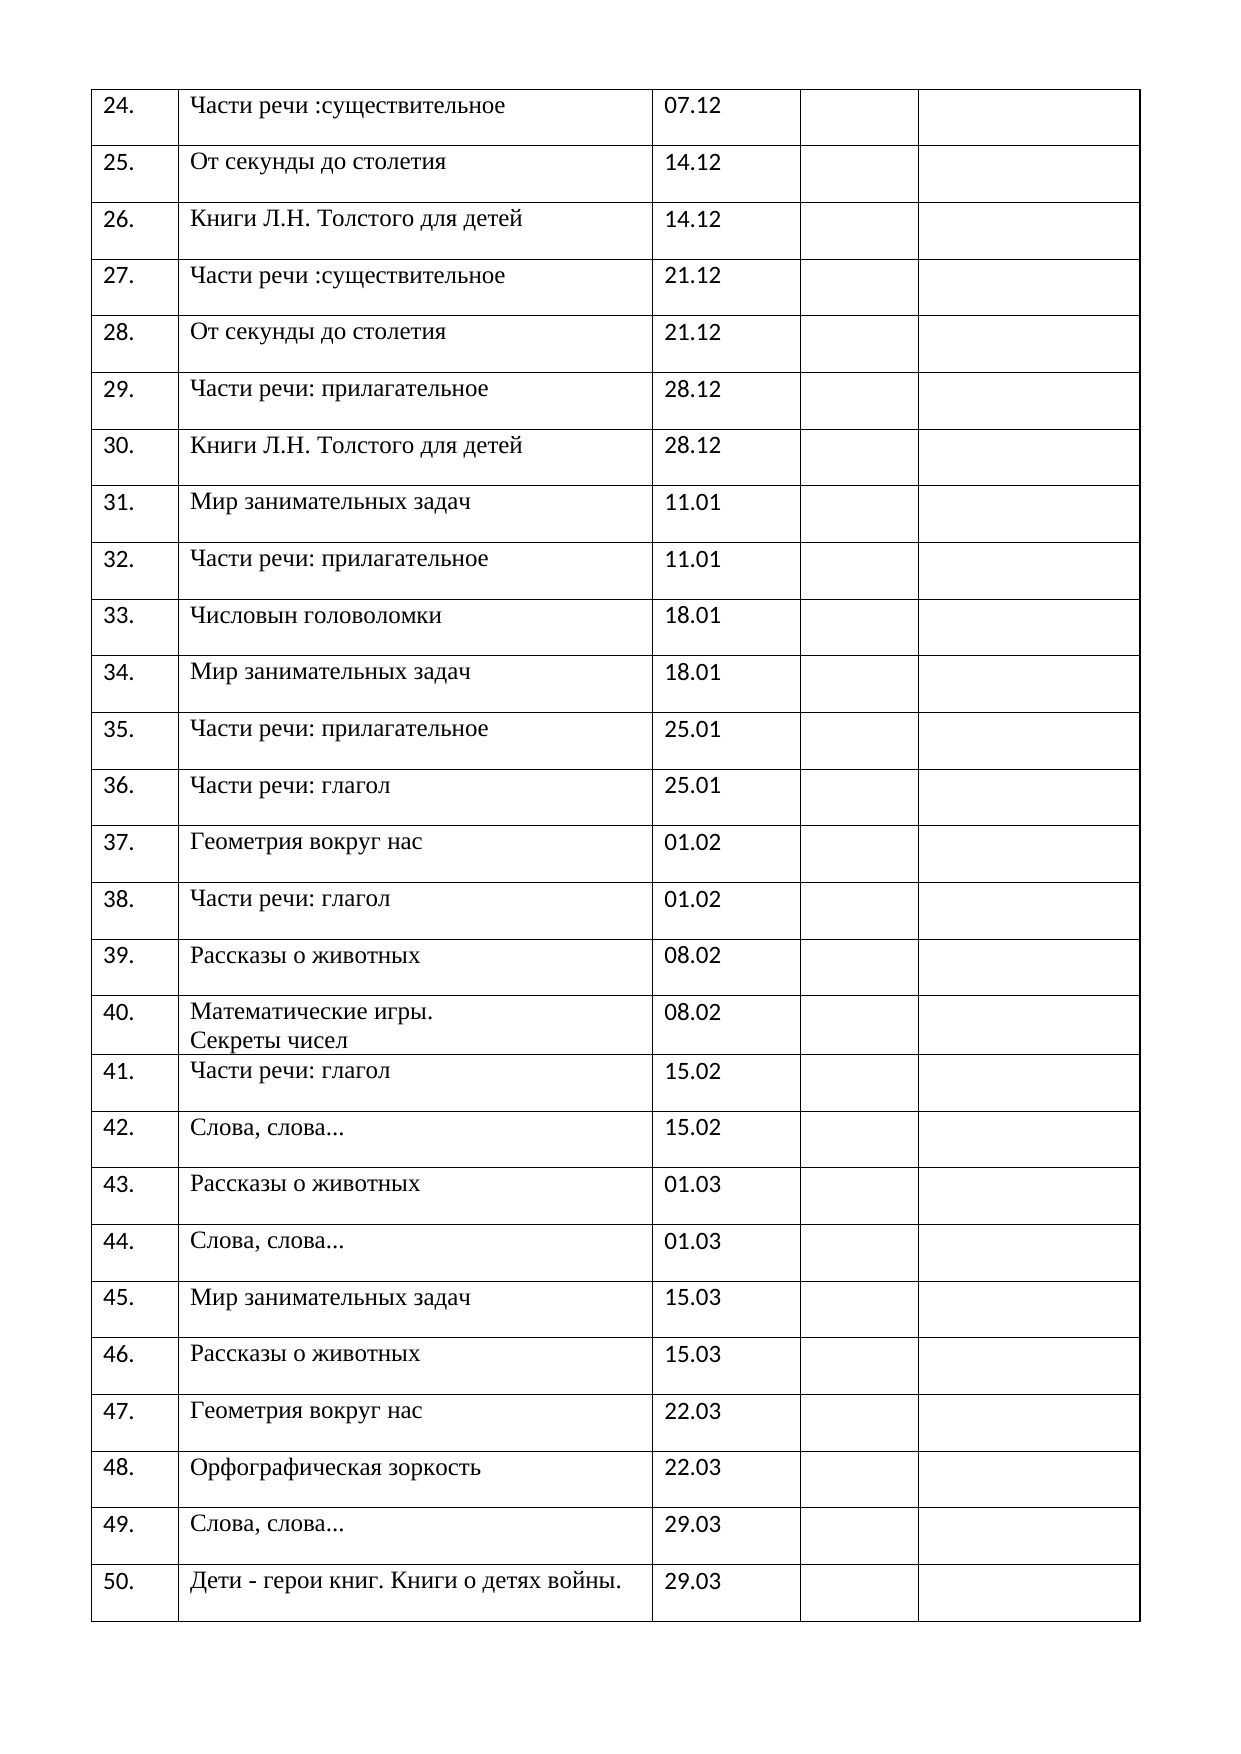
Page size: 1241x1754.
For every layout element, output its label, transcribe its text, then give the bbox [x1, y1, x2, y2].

table_cell Части речи: глагол [179, 1055, 652, 1111]
table_cell [919, 373, 1139, 429]
table_cell [92, 826, 178, 882]
table_cell [801, 1508, 918, 1564]
table_cell [92, 146, 178, 202]
table_cell [919, 1225, 1139, 1281]
table_cell 22.03 [653, 1452, 800, 1507]
table_cell [919, 1282, 1139, 1337]
table_cell [92, 1112, 178, 1167]
table_cell Дети - герои книг. Книги о детях войны. [179, 1565, 652, 1621]
table_cell Рассказы о животных [179, 940, 652, 995]
table_cell [919, 940, 1139, 995]
table_cell 08.02 [653, 940, 800, 995]
table_cell [919, 316, 1139, 372]
table_cell [801, 543, 918, 599]
table_cell [92, 1338, 178, 1394]
table_cell [92, 883, 178, 939]
table_cell Части речи: прилагательное [179, 373, 652, 429]
table_cell [919, 90, 1139, 145]
table_cell [801, 1565, 918, 1621]
table_cell [92, 90, 178, 145]
table_cell [919, 1452, 1139, 1507]
table_cell [801, 1225, 918, 1281]
table_cell [801, 656, 918, 712]
table_cell [801, 1395, 918, 1451]
table_cell [801, 1168, 918, 1224]
table_cell [919, 430, 1139, 485]
table_cell [801, 770, 918, 825]
table_cell [92, 1565, 178, 1621]
table_cell [919, 1168, 1139, 1224]
table_cell [801, 713, 918, 769]
table_cell 11.01 [653, 486, 800, 542]
table_cell [801, 996, 918, 1054]
table_cell Математические игры. Секреты чисел [179, 996, 652, 1054]
table_cell [92, 260, 178, 315]
table_cell 28.12 [653, 373, 800, 429]
table_cell [801, 1452, 918, 1507]
table_cell 18.01 [653, 656, 800, 712]
table_cell Части речи :существительное [179, 260, 652, 315]
table_cell [92, 600, 178, 655]
table_cell Мир занимательных задач [179, 486, 652, 542]
table_cell [919, 1395, 1139, 1451]
table_cell [919, 996, 1139, 1054]
table_cell Числовын головоломки [179, 600, 652, 655]
table_cell [801, 146, 918, 202]
table_cell [92, 770, 178, 825]
table_cell Орфографическая зоркость [179, 1452, 652, 1507]
table_cell 21.12 [653, 260, 800, 315]
table_cell 15.02 [653, 1055, 800, 1111]
table_cell [801, 826, 918, 882]
table_cell [919, 1338, 1139, 1394]
table_cell [92, 1225, 178, 1281]
table_cell Геометрия вокруг нас [179, 1395, 652, 1451]
table_cell Части речи: прилагательное [179, 543, 652, 599]
table_cell [919, 543, 1139, 599]
table_cell [801, 1282, 918, 1337]
table_cell [919, 600, 1139, 655]
table_cell Рассказы о животных [179, 1168, 652, 1224]
table_cell [919, 1112, 1139, 1167]
table_cell [92, 713, 178, 769]
table_cell 22.03 [653, 1395, 800, 1451]
table_cell [919, 1508, 1139, 1564]
table_cell Слова, слова... [179, 1112, 652, 1167]
table_cell Части речи: глагол [179, 883, 652, 939]
table_cell 11.01 [653, 543, 800, 599]
table_cell [92, 940, 178, 995]
table_cell [919, 826, 1139, 882]
table_cell [801, 940, 918, 995]
table_cell [92, 996, 178, 1054]
table_cell [92, 1395, 178, 1451]
table_cell [919, 1055, 1139, 1111]
table_cell Рассказы о животных [179, 1338, 652, 1394]
table_cell 15.02 [653, 1112, 800, 1167]
table_cell [92, 543, 178, 599]
table_cell 14.12 [653, 203, 800, 259]
table_cell От секунды до столетия [179, 316, 652, 372]
table_cell 01.02 [653, 883, 800, 939]
table_cell 25.01 [653, 770, 800, 825]
table_cell 01.03 [653, 1225, 800, 1281]
table_cell Части речи: прилагательное [179, 713, 652, 769]
table_cell [801, 486, 918, 542]
table_cell [919, 656, 1139, 712]
table_cell [92, 486, 178, 542]
table_cell [92, 1055, 178, 1111]
table_cell 29.03 [653, 1565, 800, 1621]
table_cell [92, 1282, 178, 1337]
table_cell [919, 146, 1139, 202]
table_cell [801, 373, 918, 429]
table_cell [801, 90, 918, 145]
table_cell 15.03 [653, 1338, 800, 1394]
table_cell 01.03 [653, 1168, 800, 1224]
table_cell Слова, слова... [179, 1508, 652, 1564]
table_cell 08.02 [653, 996, 800, 1054]
table_cell [92, 1452, 178, 1507]
table_cell 14.12 [653, 146, 800, 202]
table_cell [801, 203, 918, 259]
table_cell 15.03 [653, 1282, 800, 1337]
table_cell 21.12 [653, 316, 800, 372]
table_cell [919, 770, 1139, 825]
table_cell [801, 316, 918, 372]
table_cell [92, 316, 178, 372]
table_cell [801, 260, 918, 315]
table_cell [919, 203, 1139, 259]
table_cell 25.01 [653, 713, 800, 769]
table_cell [92, 1508, 178, 1564]
table_cell [92, 430, 178, 485]
table_cell 18.01 [653, 600, 800, 655]
table_cell Книги Л.Н. Толстого для детей [179, 203, 652, 259]
table_cell 29.03 [653, 1508, 800, 1564]
table_cell Части речи: глагол [179, 770, 652, 825]
table_cell От секунды до столетия [179, 146, 652, 202]
table_cell [801, 430, 918, 485]
table_cell [919, 1565, 1139, 1621]
table_cell [92, 203, 178, 259]
table_cell 07.12 [653, 90, 800, 145]
table_cell [801, 883, 918, 939]
table_cell [92, 1168, 178, 1224]
table_cell [801, 1338, 918, 1394]
table_cell [919, 486, 1139, 542]
table_cell 28.12 [653, 430, 800, 485]
table_cell 01.02 [653, 826, 800, 882]
table_cell [919, 883, 1139, 939]
table_cell [801, 1112, 918, 1167]
table_cell Мир занимательных задач [179, 656, 652, 712]
table_cell Части речи :существительное [179, 90, 652, 145]
table_cell Книги Л.Н. Толстого для детей [179, 430, 652, 485]
table_cell Геометрия вокруг нас [179, 826, 652, 882]
table_cell [801, 1055, 918, 1111]
table_cell [801, 600, 918, 655]
table_cell [919, 260, 1139, 315]
table_cell [92, 656, 178, 712]
table_cell [919, 713, 1139, 769]
table_cell Мир занимательных задач [179, 1282, 652, 1337]
table_cell [92, 373, 178, 429]
table_cell Слова, слова... [179, 1225, 652, 1281]
